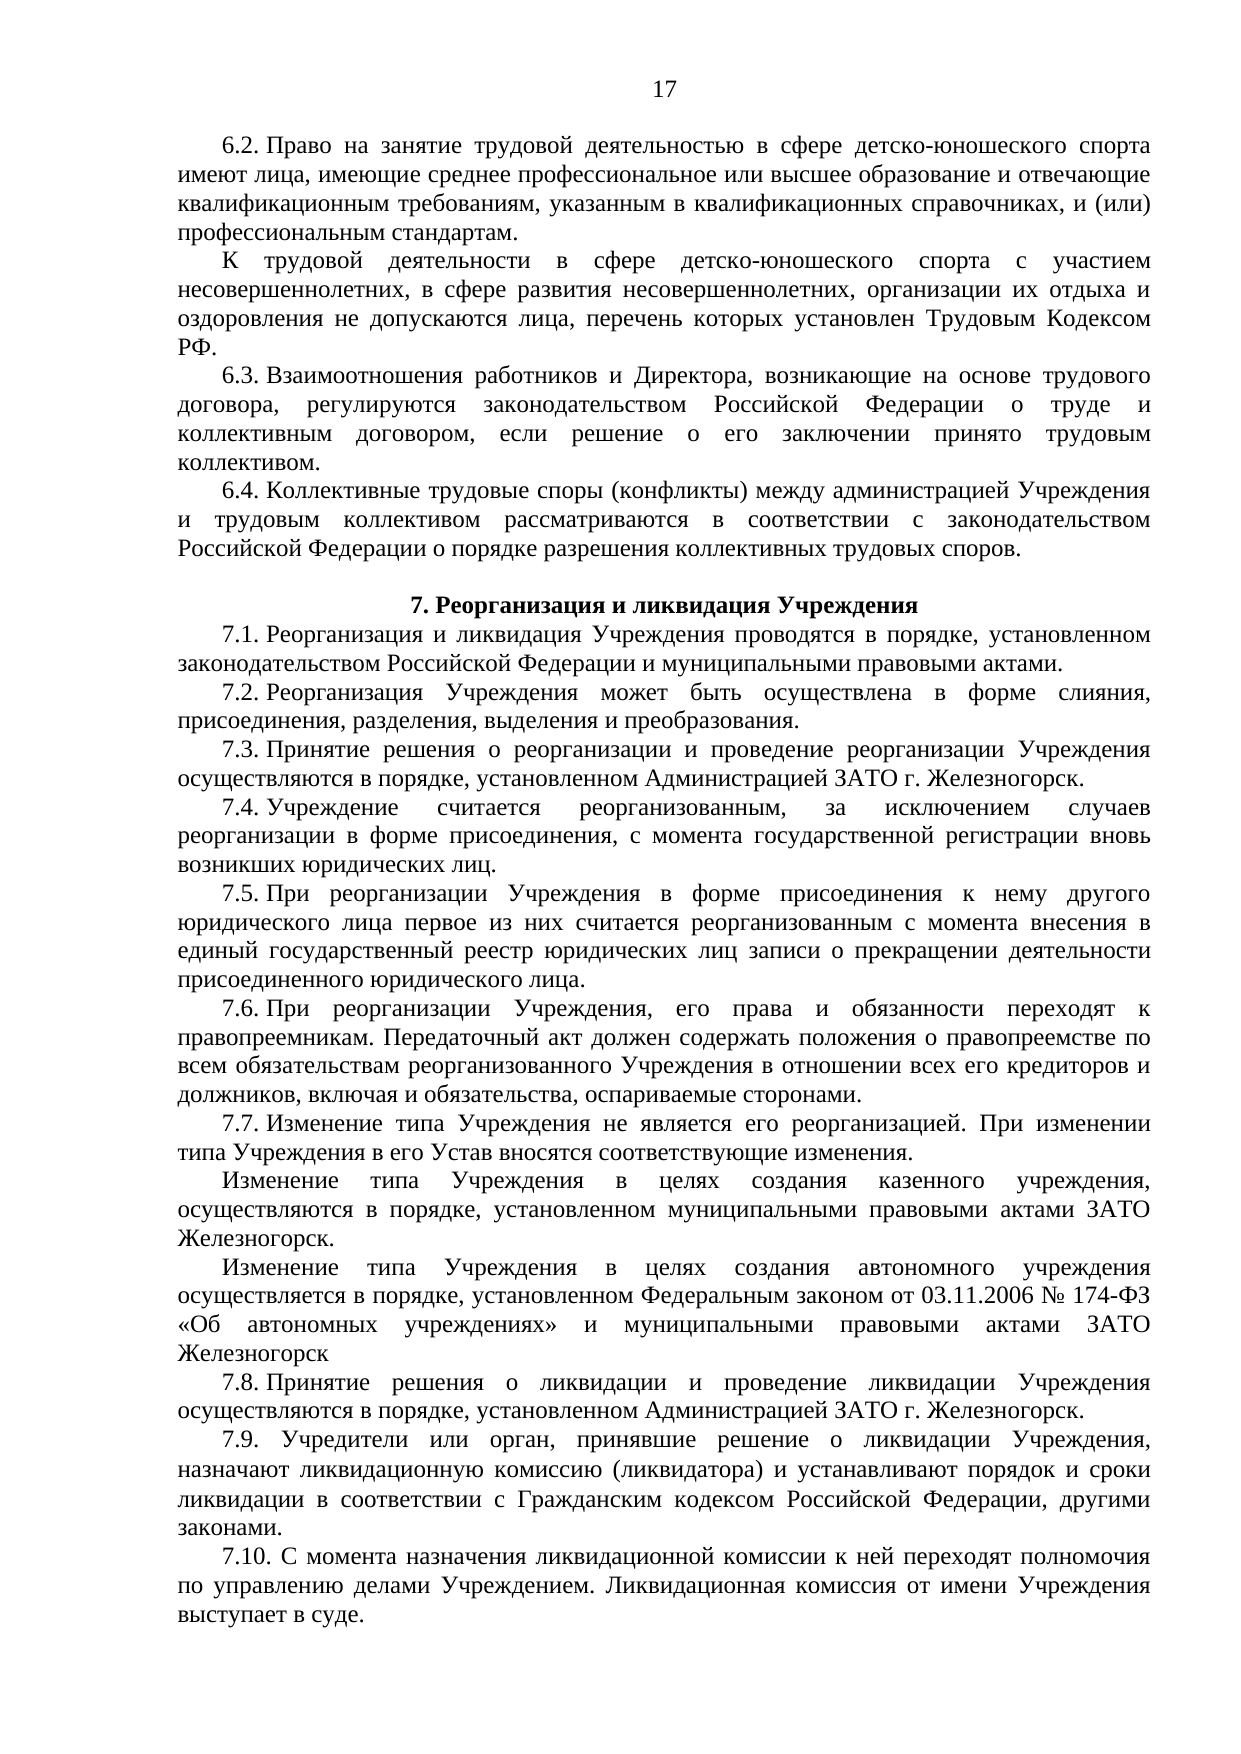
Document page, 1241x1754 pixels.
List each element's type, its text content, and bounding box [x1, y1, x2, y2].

list 7. Реорганизация и ликвидация Учреждения [177, 591, 1152, 619]
list Изменение типа Учреждения не является его реорганизацией. При изменении типа Учреждения в его Устав вносятся соответствующие изменения. [177, 1108, 1152, 1166]
list Право на занятие трудовой деятельностью в сфере детско-юношеского спорта имеют лица, имеющие среднее профессиональное или высшее образование и отвечающие квалификационным требованиям, указанным в квалификационных справочниках, и (или) профессиональным стандартам. [177, 131, 1152, 246]
list Реорганизация и ликвидация Учреждения проводятся в порядке, установленном законодательством Российской Федерации и муниципальными правовыми актами. [177, 619, 1152, 677]
list При реорганизации Учреждения, его права и обязанности переходят к правопреемникам. Передаточный акт должен содержать положения о правопреемстве по всем обязательствам реорганизованного Учреждения в отношении всех его кредиторов и должников, включая и обязательства, оспариваемые сторонами. [177, 993, 1152, 1108]
list К трудовой деятельности в сфере детско-юношеского спорта с участием несовершеннолетних, в сфере развития несовершеннолетних, организации их отдыха и оздоровления не допускаются лица, перечень которых установлен Трудовым Кодексом РФ. [177, 246, 1152, 361]
list Реорганизация Учреждения может быть осуществлена в форме слияния, присоединения, разделения, выделения и преобразования. [177, 677, 1152, 734]
list Принятие решения о реорганизации и проведение реорганизации Учреждения осуществляются в порядке, установленном Администрацией ЗАТО г. Железногорск. [177, 734, 1152, 792]
text Изменение типа Учреждения в целях создания казенного учреждения, осуществляются в порядке, установленном муниципальными правовыми актами ЗАТО Железногорск. [177, 1166, 1152, 1252]
list С момента назначения ликвидационной комиссии к ней переходят полномочия по управлению делами Учреждением. Ликвидационная комиссия от имени Учреждения выступает в суде. [177, 1541, 1152, 1627]
list При реорганизации Учреждения в форме присоединения к нему другого юридического лица первое из них считается реорганизованным с момента внесения в единый государственный реестр юридических лиц записи о прекращении деятельности присоединенного юридического лица. [177, 878, 1152, 993]
list Учредители или орган, принявшие решение о ликвидации Учреждения, назначают ликвидационную комиссию (ликвидатора) и устанавливают порядок и сроки ликвидации в соответствии с Гражданским кодексом Российской Федерации, другими законами. [177, 1424, 1152, 1541]
text Изменение типа Учреждения в целях создания автономного учреждения осуществляется в порядке, установленном Федеральным законом от 03.11.2006 № 174-ФЗ «Об автономных учреждениях» и муниципальными правовыми актами ЗАТО Железногорск [177, 1252, 1152, 1367]
list Коллективные трудовые споры (конфликты) между администрацией Учреждения и трудовым коллективом рассматриваются в соответствии с законодательством Российской Федерации о порядке разрешения коллективных трудовых споров. [177, 476, 1152, 562]
list Принятие решения о ликвидации и проведение ликвидации Учреждения осуществляются в порядке, установленном Администрацией ЗАТО г. Железногорск. [177, 1367, 1152, 1424]
list Взаимоотношения работников и Директора, возникающие на основе трудового договора, регулируются законодательством Российской Федерации о труде и коллективным договором, если решение о его заключении принято трудовым коллективом. [177, 361, 1152, 476]
list Учреждение считается реорганизованным, за исключением случаев реорганизации в форме присоединения, с момента государственной регистрации вновь возникших юридических лиц. [177, 792, 1152, 878]
